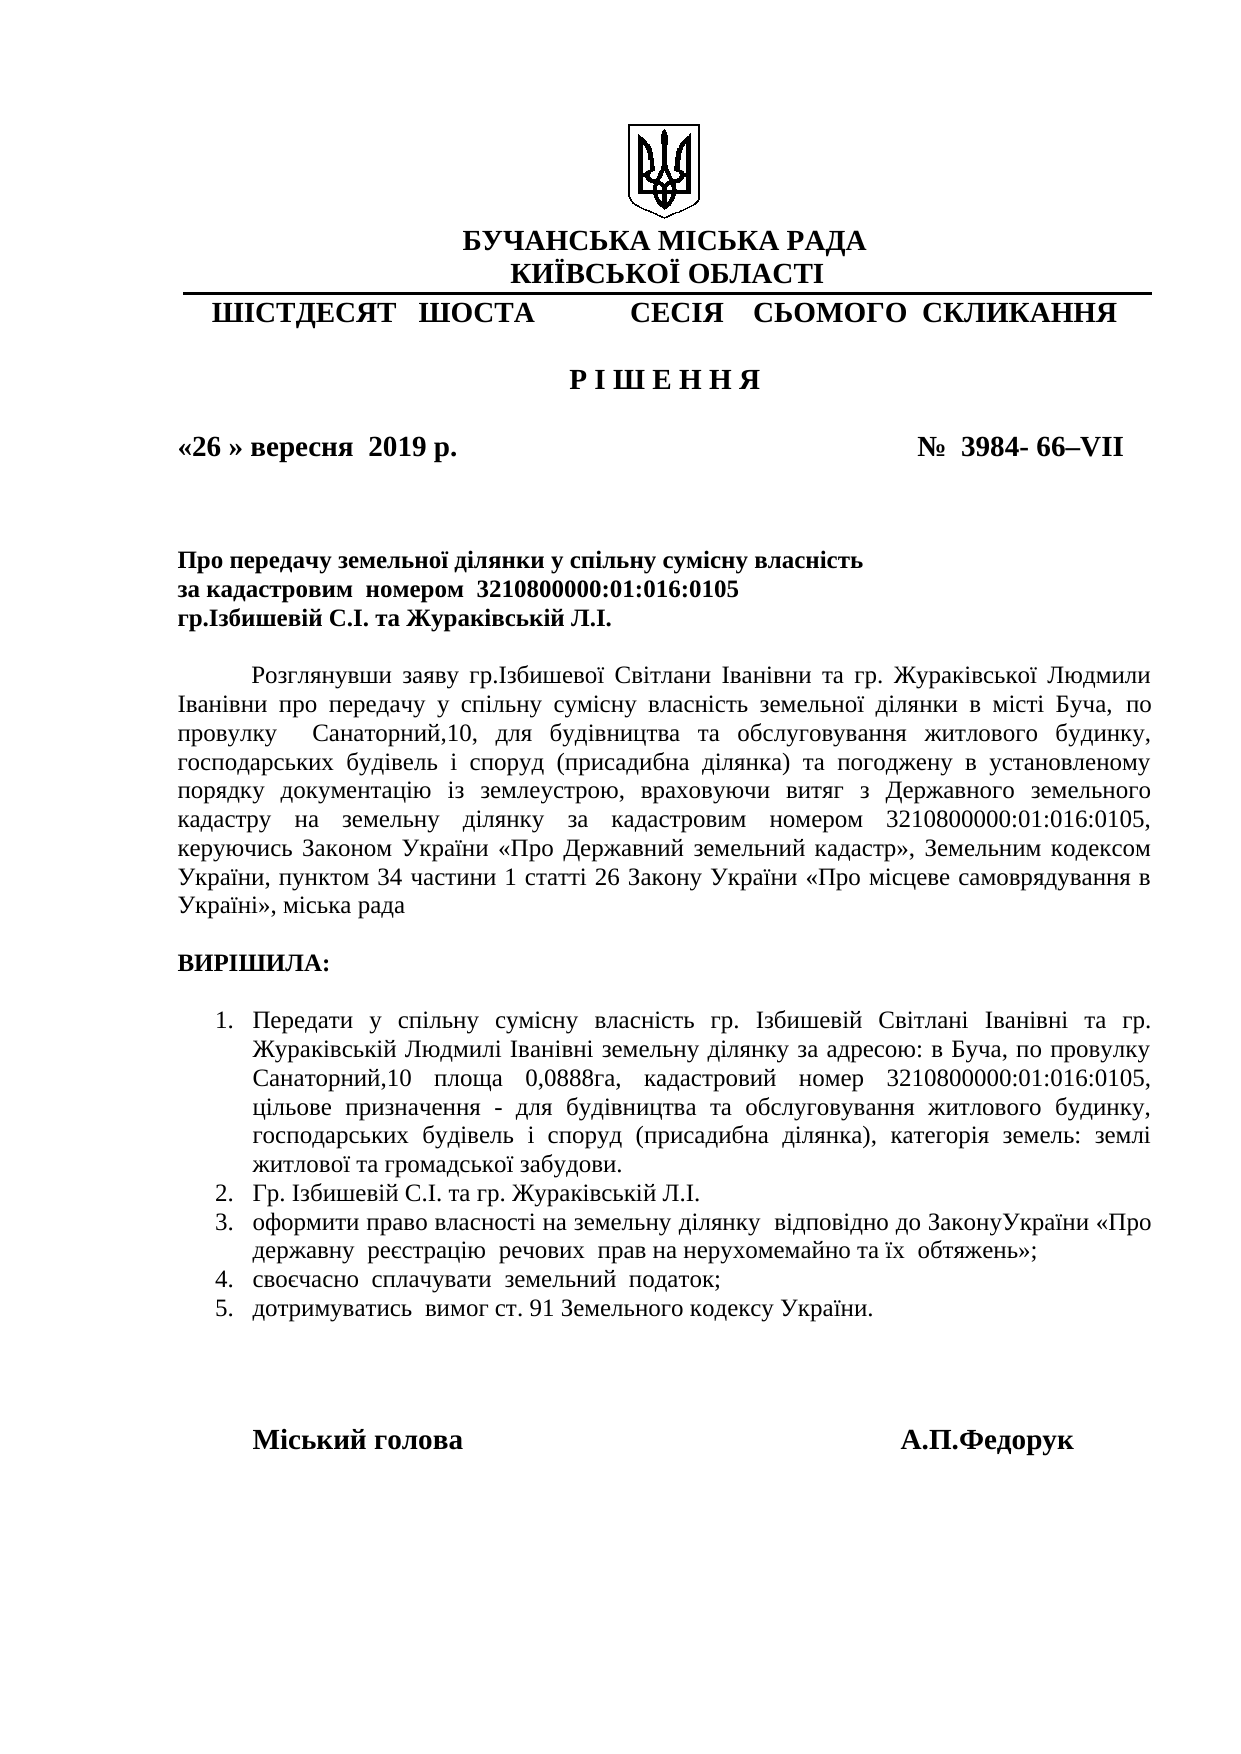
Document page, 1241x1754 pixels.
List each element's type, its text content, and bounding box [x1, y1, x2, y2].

list оформити право власності на земельну ділянку відповідно до ЗаконуУкраїни «Про державну реєстрацію речових прав на нерухомемайно та їх обтяжень»; [215, 1207, 1152, 1264]
text «26 » вересня 2019 р. № 3984- 66–VІІ [177, 429, 1152, 463]
list дотримуватись вимог ст. 91 Земельного кодексу України. [215, 1293, 1152, 1322]
text гр.Ізбишевій С.І. та Жураківській Л.І. [177, 603, 1152, 632]
text ВИРІШИЛА: [177, 948, 1152, 977]
text ШІСТДЕСЯТ ШОСТА СЕСІЯ СЬОМОГО СКЛИКАННЯ [177, 295, 1152, 329]
text Розглянувши заяву гр.Ізбишевої Світлани Іванівни та гр. Жураківської Людмили Іванівни про передачу у спільну сумісну власність земельної ділянки в місті Буча, по провулку Санаторний,10, для будівництва та обслуговування житлового будинку, господарських будівель і споруд (присадибна ділянка) та погоджену в установленому порядку документацію із землеустрою, враховуючи витяг з Державного земельного кадастру на земельну ділянку за кадастровим номером 3210800000:01:016:0105, керуючись Законом України «Про Державний земельний кадастр», Земельним кодексом України, пунктом 34 частини 1 статті 26 Закону України «Про місцеве самоврядування в Україні», міська рада [177, 660, 1152, 919]
list Гр. Ізбишевій С.І. та гр. Жураківській Л.І. [215, 1178, 1152, 1207]
text Міський голова А.П.Федорук [252, 1422, 1152, 1456]
list Передати у спільну сумісну власність гр. Ізбишевій Світлані Іванівні та гр. Жураківській Людмилі Іванівні земельну ділянку за адресою: в Буча, по провулку Санаторний,10 площа 0,0888га, кадастровий номер 3210800000:01:016:0105, цільове призначення - для будівництва та обслуговування житлового будинку, господарських будівель і споруд (присадибна ділянка), категорія земель: землі житлової та громадської забудови. [215, 1005, 1152, 1178]
text Р І Ш Е Н Н Я [177, 362, 1152, 396]
text КИЇВСЬКОЇ ОБЛАСТІ [183, 256, 1152, 292]
list своєчасно сплачувати земельний податок; [215, 1264, 1152, 1293]
text за кадастровим номером 3210800000:01:016:0105 [177, 574, 1152, 603]
text Про передачу земельної ділянки у спільну сумісну власність [177, 545, 1152, 574]
text БУЧАНСЬКА МІСЬКА РАДА [177, 223, 1152, 256]
